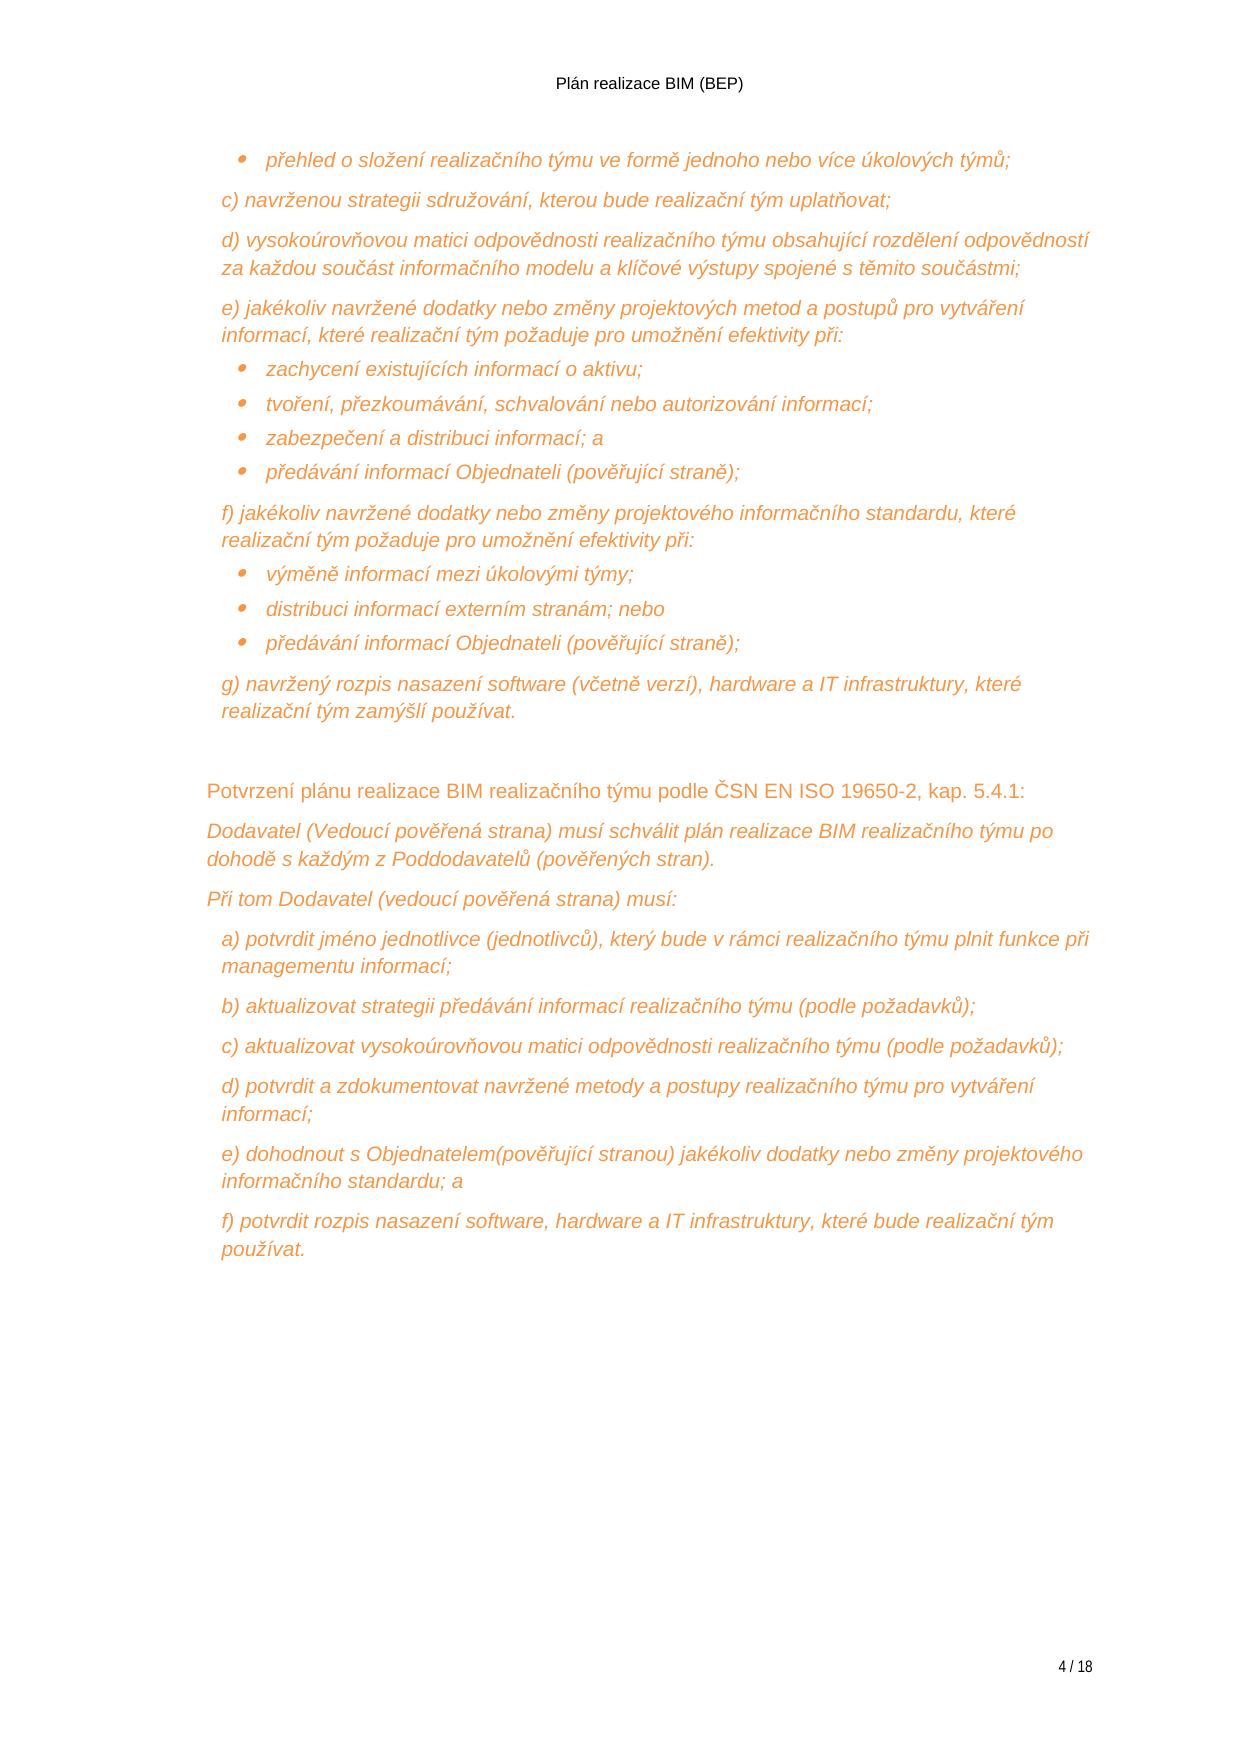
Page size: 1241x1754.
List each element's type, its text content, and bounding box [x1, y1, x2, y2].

text distribuci informací externím stranám; nebo [236, 596, 1093, 621]
text předávání informací Objednateli (pověřující straně); [236, 460, 1093, 484]
text Při tom Dodavatel (vedoucí pověřená strana) musí: [207, 886, 1093, 910]
text f) potvrdit rozpis nasazení software, hardware a IT infrastruktury, které bude realizační tým používat. [221, 1209, 1093, 1260]
text a) potvrdit jméno jednotlivce (jednotlivců), který bude v rámci realizačního týmu plnit funkce při managementu informací; [221, 926, 1093, 978]
text d) vysokoúrovňovou matici odpovědnosti realizačního týmu obsahující rozdělení odpovědností za každou součást informačního modelu a klíčové výstupy spojené s těmito součástmi; [221, 228, 1093, 280]
text f) jakékoliv navržené dodatky nebo změny projektového informačního standardu, které realizační tým požaduje pro umožnění efektivity při: [221, 501, 1093, 552]
text e) jakékoliv navržené dodatky nebo změny projektových metod a postupů pro vytváření informací, které realizační tým požaduje pro umožnění efektivity při: [221, 296, 1093, 347]
text zabezpečení a distribuci informací; a [236, 426, 1093, 450]
text přehled o složení realizačního týmu ve formě jednoho nebo více úkolových týmů; [236, 148, 1093, 172]
text výměně informací mezi úkolovými týmy; [236, 562, 1093, 586]
text b) aktualizovat strategii předávání informací realizačního týmu (podle požadavků); [221, 994, 1093, 1018]
text e) dohodnout s Objednatelem(pověřující stranou) jakékoliv dodatky nebo změny projektového informačního standardu; a [221, 1141, 1093, 1193]
text g) navržený rozpis nasazení software (včetně verzí), hardware a IT infrastruktury, které realizační tým zamýšlí používat. [221, 671, 1093, 723]
text tvoření, přezkoumávání, schvalování nebo autorizování informací; [236, 391, 1093, 416]
text d) potvrdit a zdokumentovat navržené metody a postupy realizačního týmu pro vytváření informací; [221, 1074, 1093, 1125]
text c) aktualizovat vysokoúrovňovou matici odpovědnosti realizačního týmu (podle požadavků); [221, 1034, 1093, 1058]
text předávání informací Objednateli (pověřující straně); [236, 631, 1093, 655]
text zachycení existujících informací o aktivu; [236, 357, 1093, 381]
text c) navrženou strategii sdružování, kterou bude realizační tým uplatňovat; [221, 188, 1093, 212]
text Dodavatel (Vedoucí pověřená strana) musí schválit plán realizace BIM realizačního týmu po dohodě s každým z Poddodavatelů (pověřených stran). [207, 819, 1093, 870]
text Potvrzení plánu realizace BIM realizačního týmu podle ČSN EN ISO 19650-2, kap. 5.4.1: [207, 779, 1093, 803]
